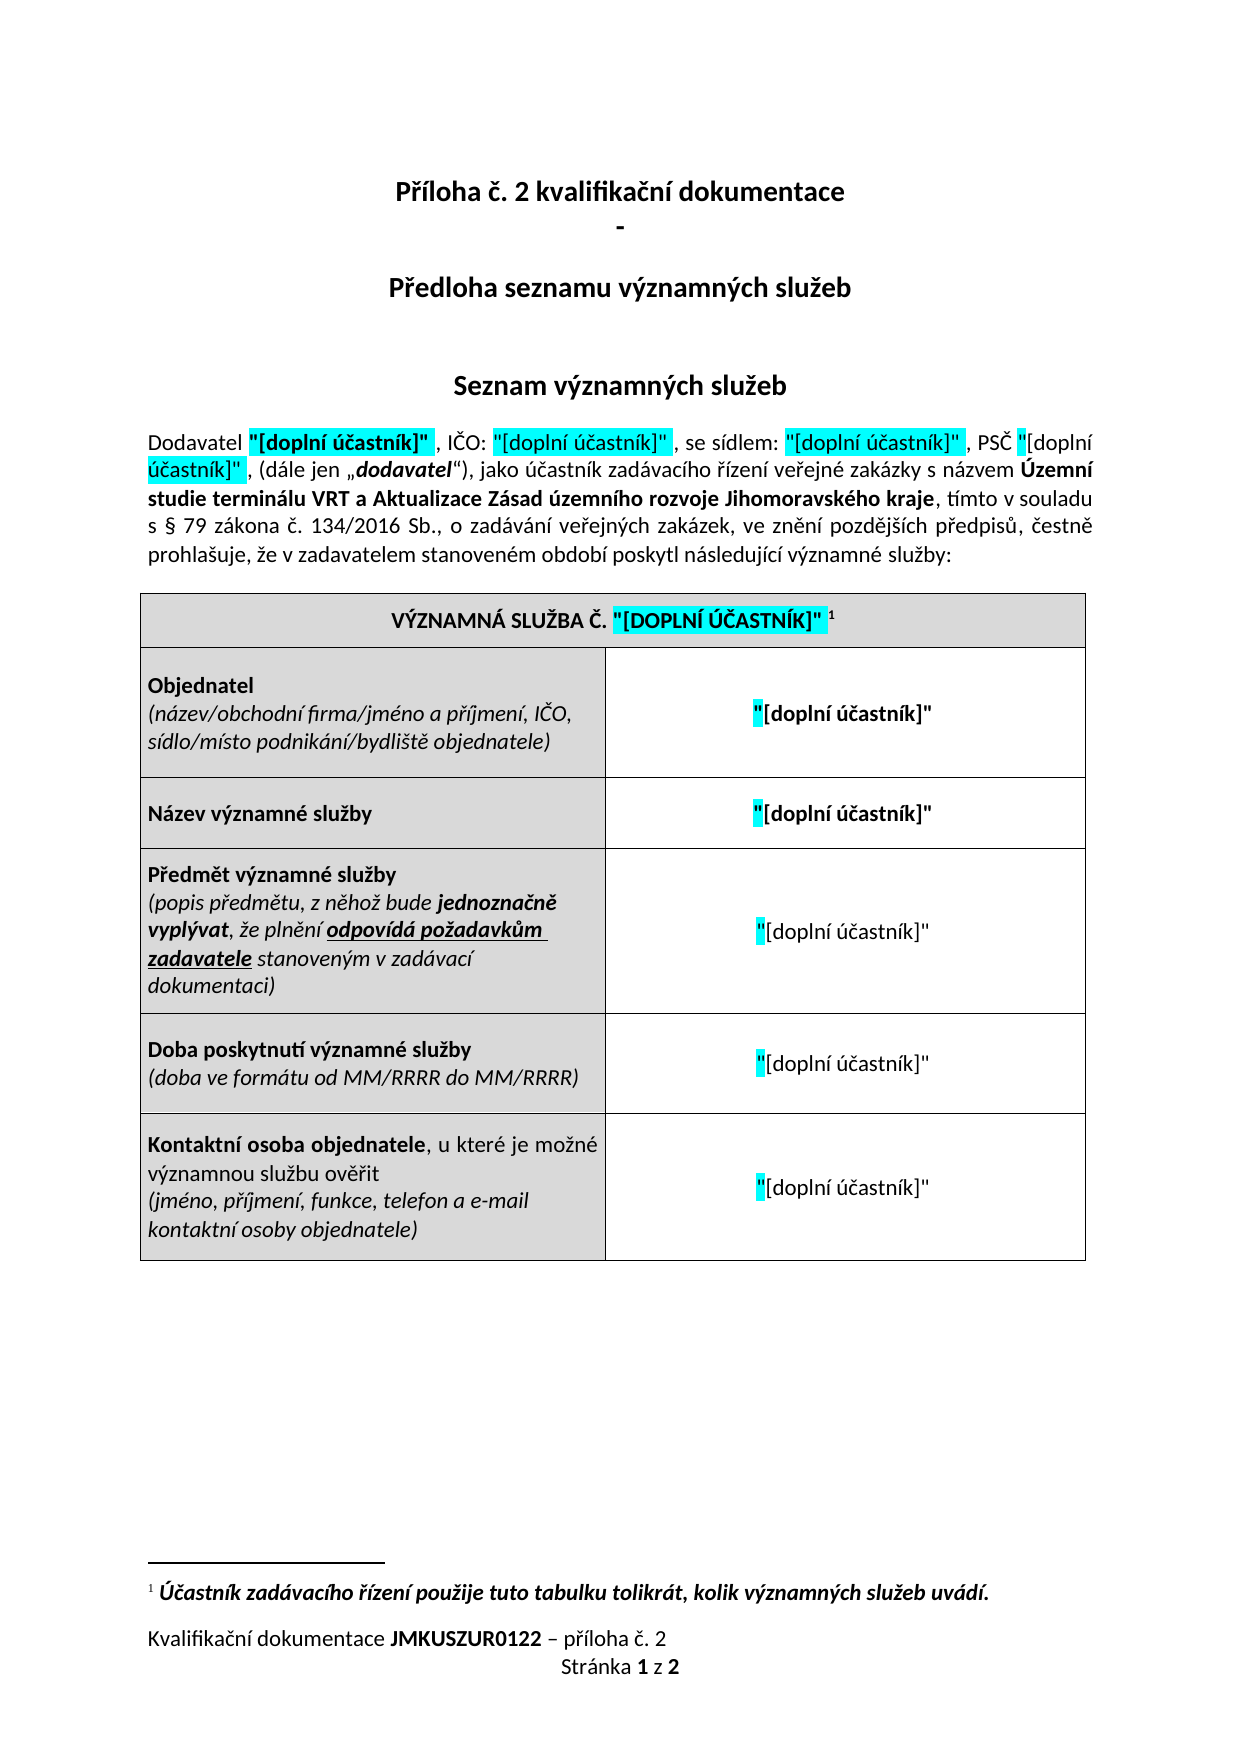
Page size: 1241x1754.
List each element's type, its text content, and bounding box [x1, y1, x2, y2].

table_cell [606, 1114, 1085, 1260]
text Příloha č. 2 kvalifikační dokumentace [148, 173, 1093, 208]
table_cell Název významné [141, 778, 605, 848]
text - [148, 208, 1093, 244]
text Předloha seznamu významných služeb [148, 269, 1093, 304]
table_cell [606, 849, 1085, 1013]
table_cell Doba poskytnutí významné služby (doba ve formátu od MM/RRRR do MM/RRRR) [141, 1014, 605, 1112]
table_cell Kontaktní osoba objednatele, u které je možné významnou službu ověřit (jméno, příjmení, funkce, telefon a e-mail kontaktní osoby objednatele) [141, 1114, 605, 1260]
table_cell [606, 648, 1085, 777]
table_cell [606, 778, 1085, 848]
table_cell [606, 1014, 1085, 1112]
text Dodavatel , IČO: , se sídlem: , PSČ , (dále jen „dodavatel“), jako účastník zadávacího řízení veřejné zakázky s názvem Územní studie terminálu VRT a Aktualizace Zásad územního rozvoje Jihomoravského kraje, tímto v souladu s § 79 zákona č. 134/2016 Sb., o zadávání veřejných zakázek, ve znění pozdějších předpisů, čestně prohlašuje, že v zadavatelem stanoveném období poskytl následující významné služby: [148, 428, 1093, 568]
text Seznam významných služeb [148, 367, 1093, 403]
table_cell Objednatel (název/obchodní firma/jméno a příjmení, IČO, sídlo/místo podnikání/bydliště objednatele) [141, 648, 605, 777]
table_cell Předmět významné služby (popis předmětu, z něhož bude jednoznačně vyplývat, že plnění odpovídá požadavkům zadavatele stanoveným v zadávací dokumentaci) [141, 849, 605, 1013]
table_header Významná č. [141, 594, 1085, 647]
